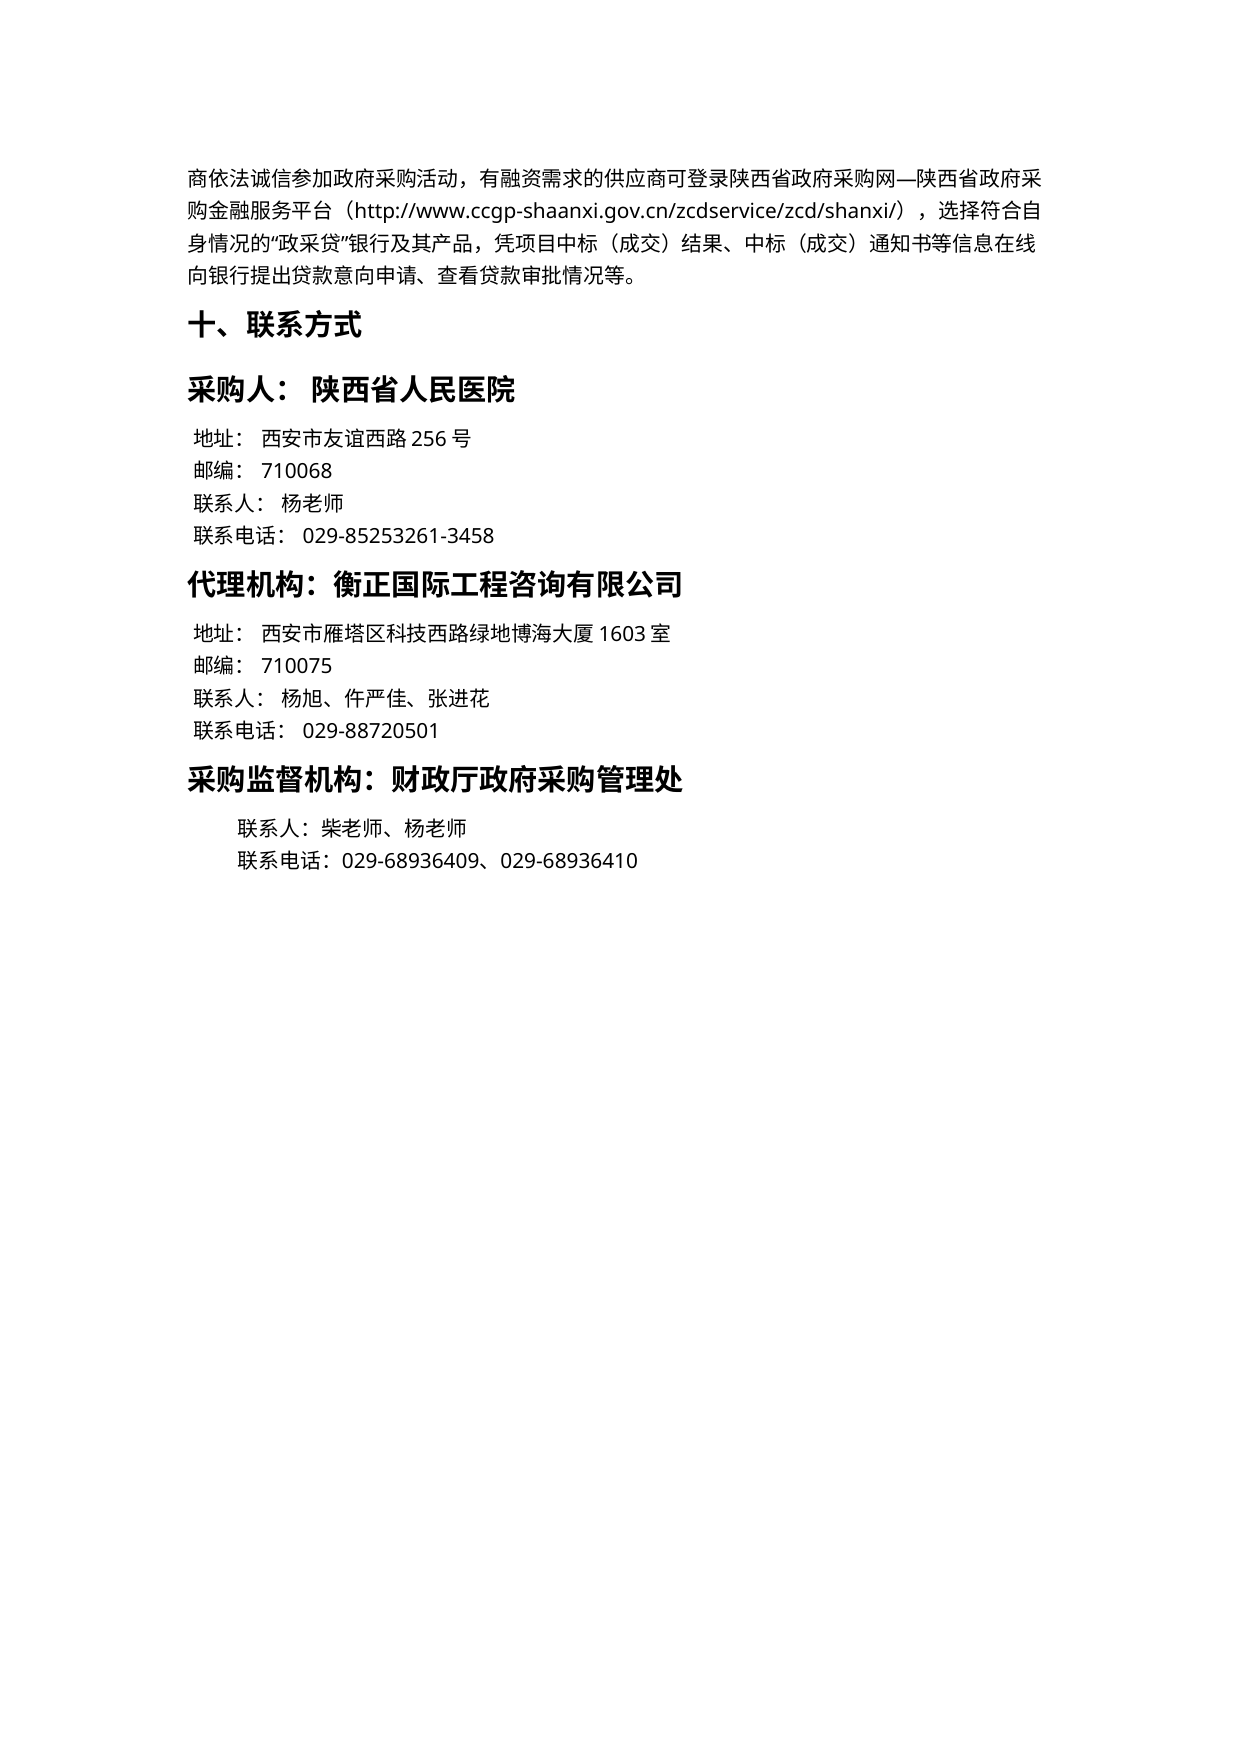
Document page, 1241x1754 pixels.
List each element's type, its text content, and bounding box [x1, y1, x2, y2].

text 代理机构：衡正国际工程咨询有限公司 [187, 552, 1053, 617]
text 采购人： 陕西省人民医院 [187, 357, 1053, 422]
text 联系人：柴老师、杨老师 [187, 812, 1053, 844]
text 联系电话： 029-88720501 [187, 714, 1053, 747]
text 采购监督机构：财政厅政府采购管理处 [187, 747, 1053, 812]
text 邮编： 710068 [187, 454, 1053, 487]
text 联系电话： 029-85253261-3458 [187, 519, 1053, 552]
text 邮编： 710075 [187, 649, 1053, 682]
text 联系电话：029-68936409、029-68936410 [187, 844, 1053, 877]
text 联系人： 杨旭、仵严佳、张进花 [187, 682, 1053, 714]
text 十、联系方式 [187, 292, 1053, 357]
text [187, 162, 1053, 292]
text 地址： 西安市雁塔区科技西路绿地博海大厦1603室 [187, 617, 1053, 649]
text 地址： 西安市友谊西路256号 [187, 422, 1053, 454]
text 联系人： 杨老师 [187, 487, 1053, 519]
